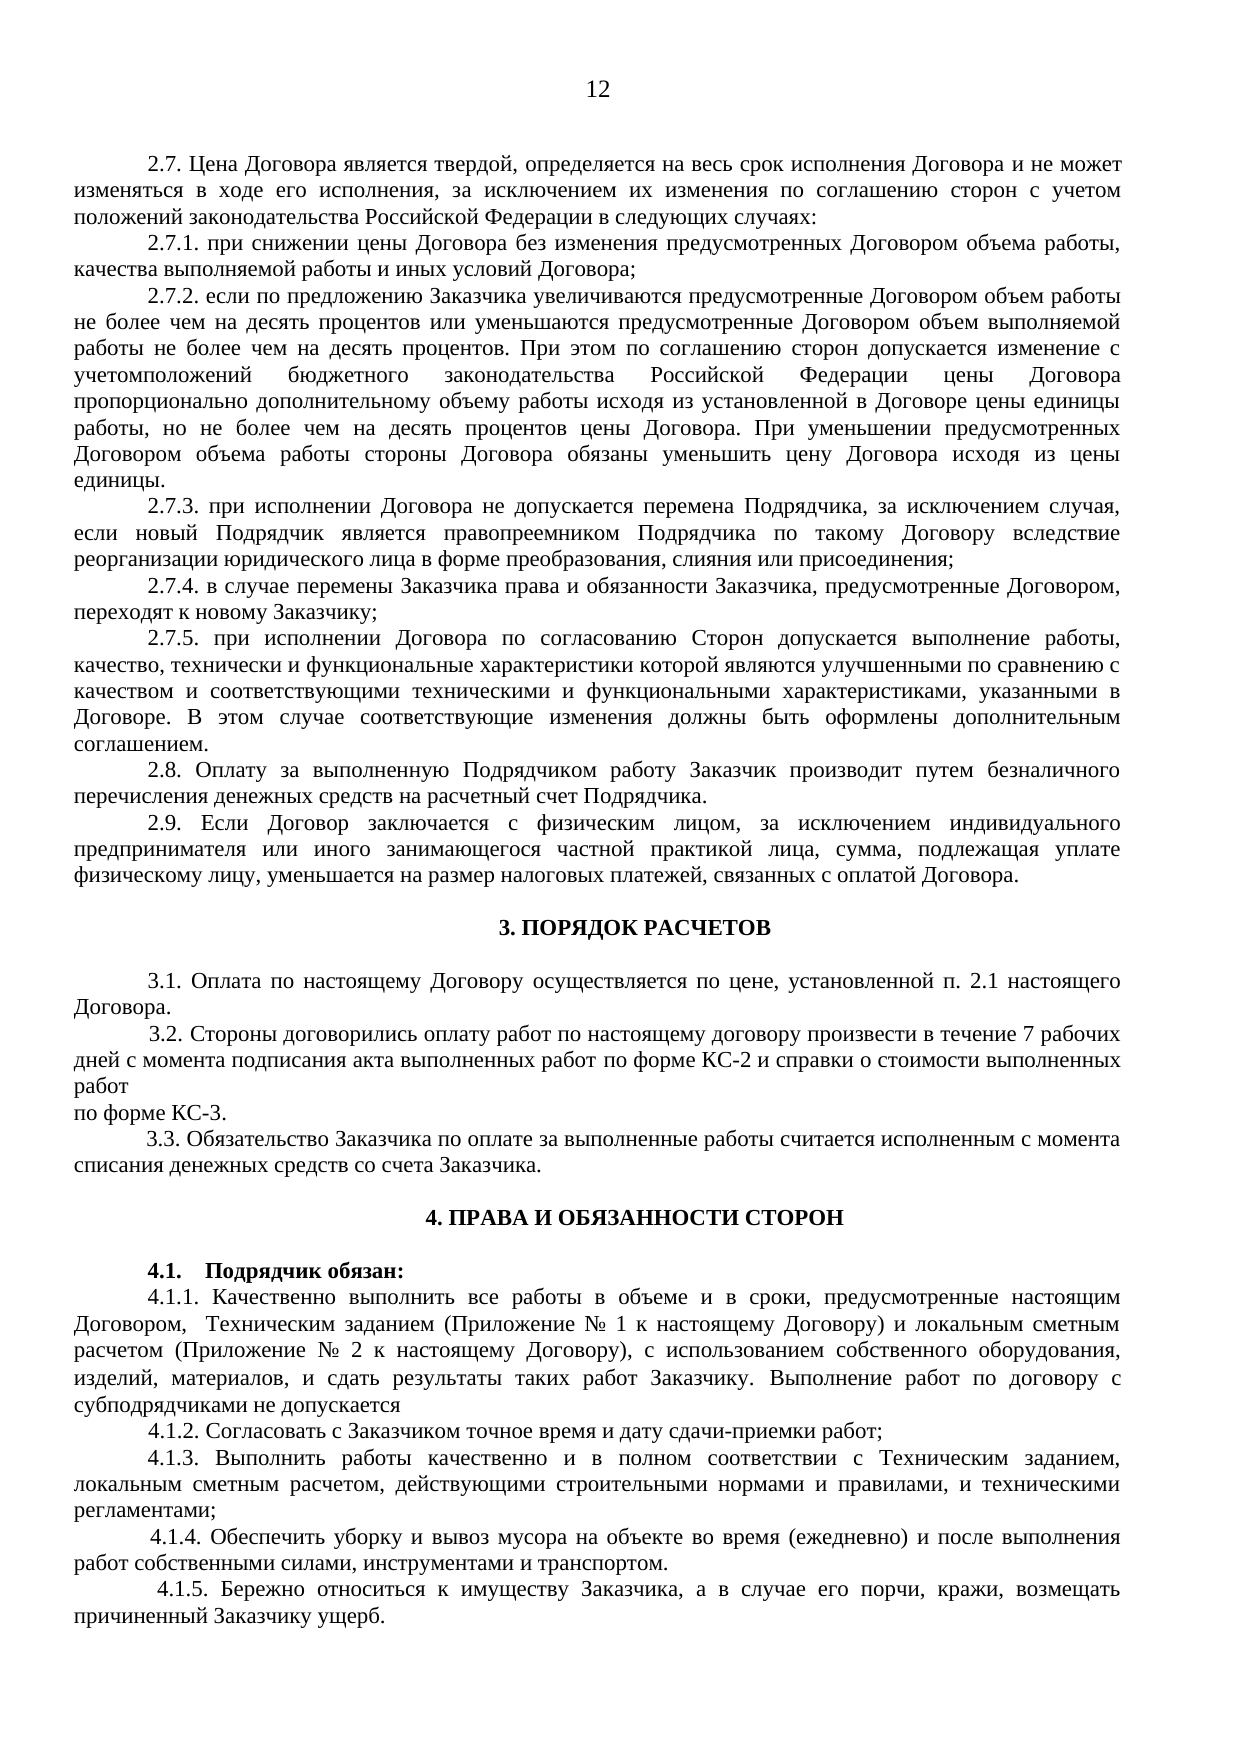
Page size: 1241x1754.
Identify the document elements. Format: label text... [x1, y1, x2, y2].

text 4.1. Подрядчик обязан: [74, 1257, 1122, 1283]
text 2.8. Оплату за выполненную Подрядчиком работу Заказчик производит путем безналичного перечисления денежных средств на расчетный счет Подрядчика. [74, 756, 1122, 809]
text 4.1.3. Выполнить работы качественно и в полном соответствии с Техническим заданием, локальным сметным расчетом, действующими строительными нормами и правилами, и техническими регламентами; [74, 1444, 1122, 1523]
text 2.7.4. в случае перемены Заказчика права и обязанности Заказчика, предусмотренные Договором, переходят к новому Заказчику; [74, 572, 1122, 624]
text 2.7.5. при исполнении Договора по согласованию Сторон допускается выполнение работы, качество, технически и функциональные характеристики которой являются улучшенными по сравнению с качеством и соответствующими техническими и функциональными характеристиками, указанными в Договоре. В этом случае соответствующие изменения должны быть оформлены дополнительным соглашением. [74, 624, 1122, 756]
text 2.7.3. при исполнении Договора не допускается перемена Подрядчика, за исключением случая, если новый Подрядчик является правопреемником Подрядчика по такому Договору вследствие реорганизации юридического лица в форме преобразования, слияния или присоединения; [74, 493, 1122, 572]
text 4.1.1. Качественно выполнить все работы в объеме и в сроки, предусмотренные настоящим Договором, Техническим заданием (Приложение № 1 к настоящему Договору) и локальным сметным расчетом (Приложение № 2 к настоящему Договору), с использованием собственного оборудования, изделий, материалов, и сдать результаты таких работ Заказчику. Выполнение работ по договору с субподрядчиками не допускается [74, 1283, 1122, 1417]
text 3. ПОРЯДОК РАСЧЕТОВ [74, 914, 1122, 941]
text 2.7. Цена Договора является твердой, определяется на весь срок исполнения Договора и не может изменяться в ходе его исполнения, за исключением их изменения по соглашению сторон с учетом положений законодательства Российской Федерации в следующих случаях: [74, 150, 1122, 229]
text 4. ПРАВА И ОБЯЗАННОСТИ СТОРОН [74, 1204, 1122, 1231]
text 3.1. Оплата по настоящему Договору осуществляется по цене, установленной п. 2.1 настоящего Договора. [74, 967, 1122, 1020]
text 4.1.5. Бережно относиться к имуществу Заказчика, а в случае его порчи, кражи, возмещать причиненный Заказчику ущерб. [74, 1576, 1122, 1628]
text 2.7.1. при снижении цены Договора без изменения предусмотренных Договором объема работы, качества выполняемой работы и иных условий Договора; [74, 229, 1122, 282]
text 4.1.2. Согласовать с Заказчиком точное время и дату сдачи-приемки работ; [74, 1417, 1122, 1444]
text 3.2. Стороны договорились оплату работ по настоящему договору произвести в течение 7 рабочих дней с момента подписания акта выполненных работ по форме КС-2 и справки о стоимости выполненных работ по форме КС-3. [74, 1020, 1122, 1125]
text 2.9. Если Договор заключается с физическим лицом, за исключением индивидуального предпринимателя или иного занимающегося частной практикой лица, сумма, подлежащая уплате физическому лицу, уменьшается на размер налоговых платежей, связанных с оплатой Договора. [74, 809, 1122, 888]
text 4.1.4. Обеспечить уборку и вывоз мусора на объекте во время (ежедневно) и после выполнения работ собственными силами, инструментами и транспортом. [74, 1523, 1122, 1576]
text 2.7.2. если по предложению Заказчика увеличиваются предусмотренные Договором объем работы не более чем на десять процентов или уменьшаются предусмотренные Договором объем выполняемой работы не более чем на десять процентов. При этом по соглашению сторон допускается изменение с учетомположений бюджетного законодательства Российской Федерации цены Договора пропорционально дополнительному объему работы исходя из установленной в Договоре цены единицы работы, но не более чем на десять процентов цены Договора. При уменьшении предусмотренных Договором объема работы стороны Договора обязаны уменьшить цену Договора исходя из цены единицы. [74, 282, 1122, 493]
text 3.3. Обязательство Заказчика по оплате за выполненные работы считается исполненным с момента списания денежных средств со счета Заказчика. [74, 1125, 1122, 1178]
